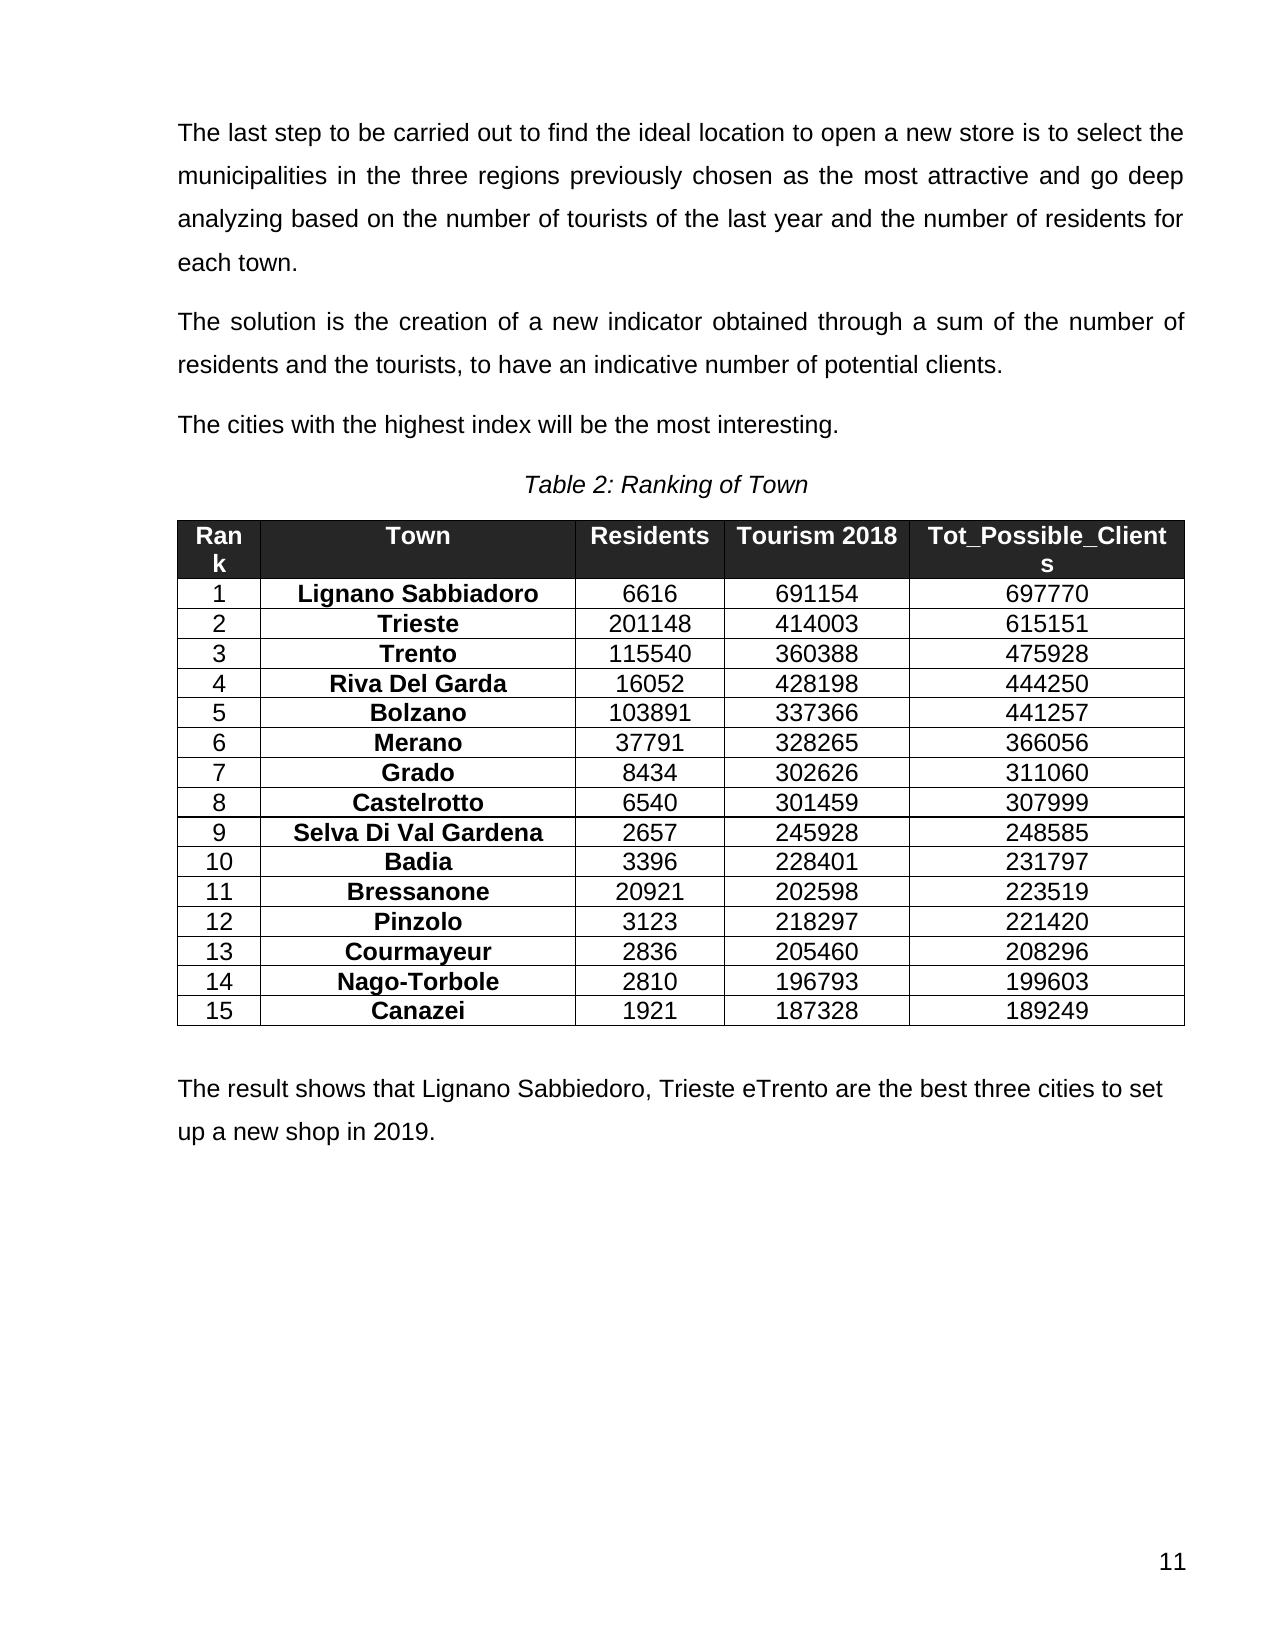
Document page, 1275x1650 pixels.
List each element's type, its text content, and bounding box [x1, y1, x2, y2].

table_cell 5 [178, 698, 260, 727]
table_cell 187328 [725, 996, 909, 1025]
table_cell Courmayeur [261, 937, 575, 965]
table_cell Canazei [261, 996, 575, 1025]
table_cell Lignano Sabbiadoro [261, 579, 575, 608]
table_cell 201148 [576, 609, 724, 638]
table_cell 360388 [725, 639, 909, 667]
table_cell 221420 [910, 907, 1184, 936]
table_cell 115540 [576, 639, 724, 667]
table_cell Trento [261, 639, 575, 667]
table_cell 8 [178, 788, 260, 816]
table_cell 248585 [910, 818, 1184, 846]
text The last step to be carried out to find the ideal location to open a new store is to select the municipalities in the three regions previously chosen as the most attractive and go deep analyzing based on the number of tourists of the last year and the number of residents for each town. [177, 118, 1186, 276]
table_cell 7 [178, 758, 260, 787]
table_cell 208296 [910, 937, 1184, 965]
table_cell 1921 [576, 996, 724, 1025]
table_cell Trieste [261, 609, 575, 638]
table_header Rank [178, 521, 260, 578]
table_header Town [261, 521, 575, 578]
table_cell 691154 [725, 579, 909, 608]
table_cell 228401 [725, 847, 909, 876]
table_cell 428198 [725, 669, 909, 697]
table_cell 337366 [725, 698, 909, 727]
table_cell Grado [261, 758, 575, 787]
table_cell 189249 [910, 996, 1184, 1025]
table_cell 697770 [910, 579, 1184, 608]
text The solution is the creation of a new indicator obtained through a sum of the number of residents and the tourists, to have an indicative number of potential clients. [177, 307, 1186, 379]
table_cell 3396 [576, 847, 724, 876]
table_cell 10 [178, 847, 260, 876]
table_cell 311060 [910, 758, 1184, 787]
table_cell 3 [178, 639, 260, 667]
table_cell 231797 [910, 847, 1184, 876]
table_cell 13 [178, 937, 260, 965]
table_cell 301459 [725, 788, 909, 816]
table_cell 6616 [576, 579, 724, 608]
table_cell Selva Di Val Gardena [261, 818, 575, 846]
table_cell 414003 [725, 609, 909, 638]
table_cell 14 [178, 966, 260, 995]
table_cell 302626 [725, 758, 909, 787]
table_cell 11 [178, 877, 260, 906]
table_cell 615151 [910, 609, 1184, 638]
table_cell Bolzano [261, 698, 575, 727]
table_cell 218297 [725, 907, 909, 936]
table_cell 16052 [576, 669, 724, 697]
table_cell 8434 [576, 758, 724, 787]
table_cell Merano [261, 728, 575, 757]
table_cell 196793 [725, 966, 909, 995]
table_cell 2836 [576, 937, 724, 965]
text The cities with the highest index will be the most interesting. [177, 410, 1186, 439]
table_cell 2810 [576, 966, 724, 995]
table_cell Badia [261, 847, 575, 876]
table_cell 366056 [910, 728, 1184, 757]
table_cell 20921 [576, 877, 724, 906]
table_cell 328265 [725, 728, 909, 757]
table_header Residents [576, 521, 724, 578]
table_cell 223519 [910, 877, 1184, 906]
table_cell Pinzolo [261, 907, 575, 936]
table_cell 1 [178, 579, 260, 608]
table_cell Riva Del Garda [261, 669, 575, 697]
table_cell 444250 [910, 669, 1184, 697]
table_cell 6 [178, 728, 260, 757]
table_cell 9 [178, 818, 260, 846]
table_cell 4 [178, 669, 260, 697]
table_cell 12 [178, 907, 260, 936]
table_cell 2657 [576, 818, 724, 846]
table_header Tot_Possible_Clients [910, 521, 1184, 578]
table_cell 3123 [576, 907, 724, 936]
table_cell 6540 [576, 788, 724, 816]
table_cell 37791 [576, 728, 724, 757]
table_cell 475928 [910, 639, 1184, 667]
table_cell 15 [178, 996, 260, 1025]
table_cell 307999 [910, 788, 1184, 816]
table_cell Castelrotto [261, 788, 575, 816]
table_cell 2 [178, 609, 260, 638]
table_cell 245928 [725, 818, 909, 846]
table_cell 205460 [725, 937, 909, 965]
table_cell 103891 [576, 698, 724, 727]
table_cell 441257 [910, 698, 1184, 727]
table_cell Bressanone [261, 877, 575, 906]
text The result shows that Lignano Sabbiedoro, Trieste eTrento are the best three cities to set up a new shop in 2019. [177, 1074, 1186, 1146]
table_cell 202598 [725, 877, 909, 906]
table_cell Nago-Torbole [261, 966, 575, 995]
table_cell 199603 [910, 966, 1184, 995]
table_header Tourism 2018 [725, 521, 909, 578]
